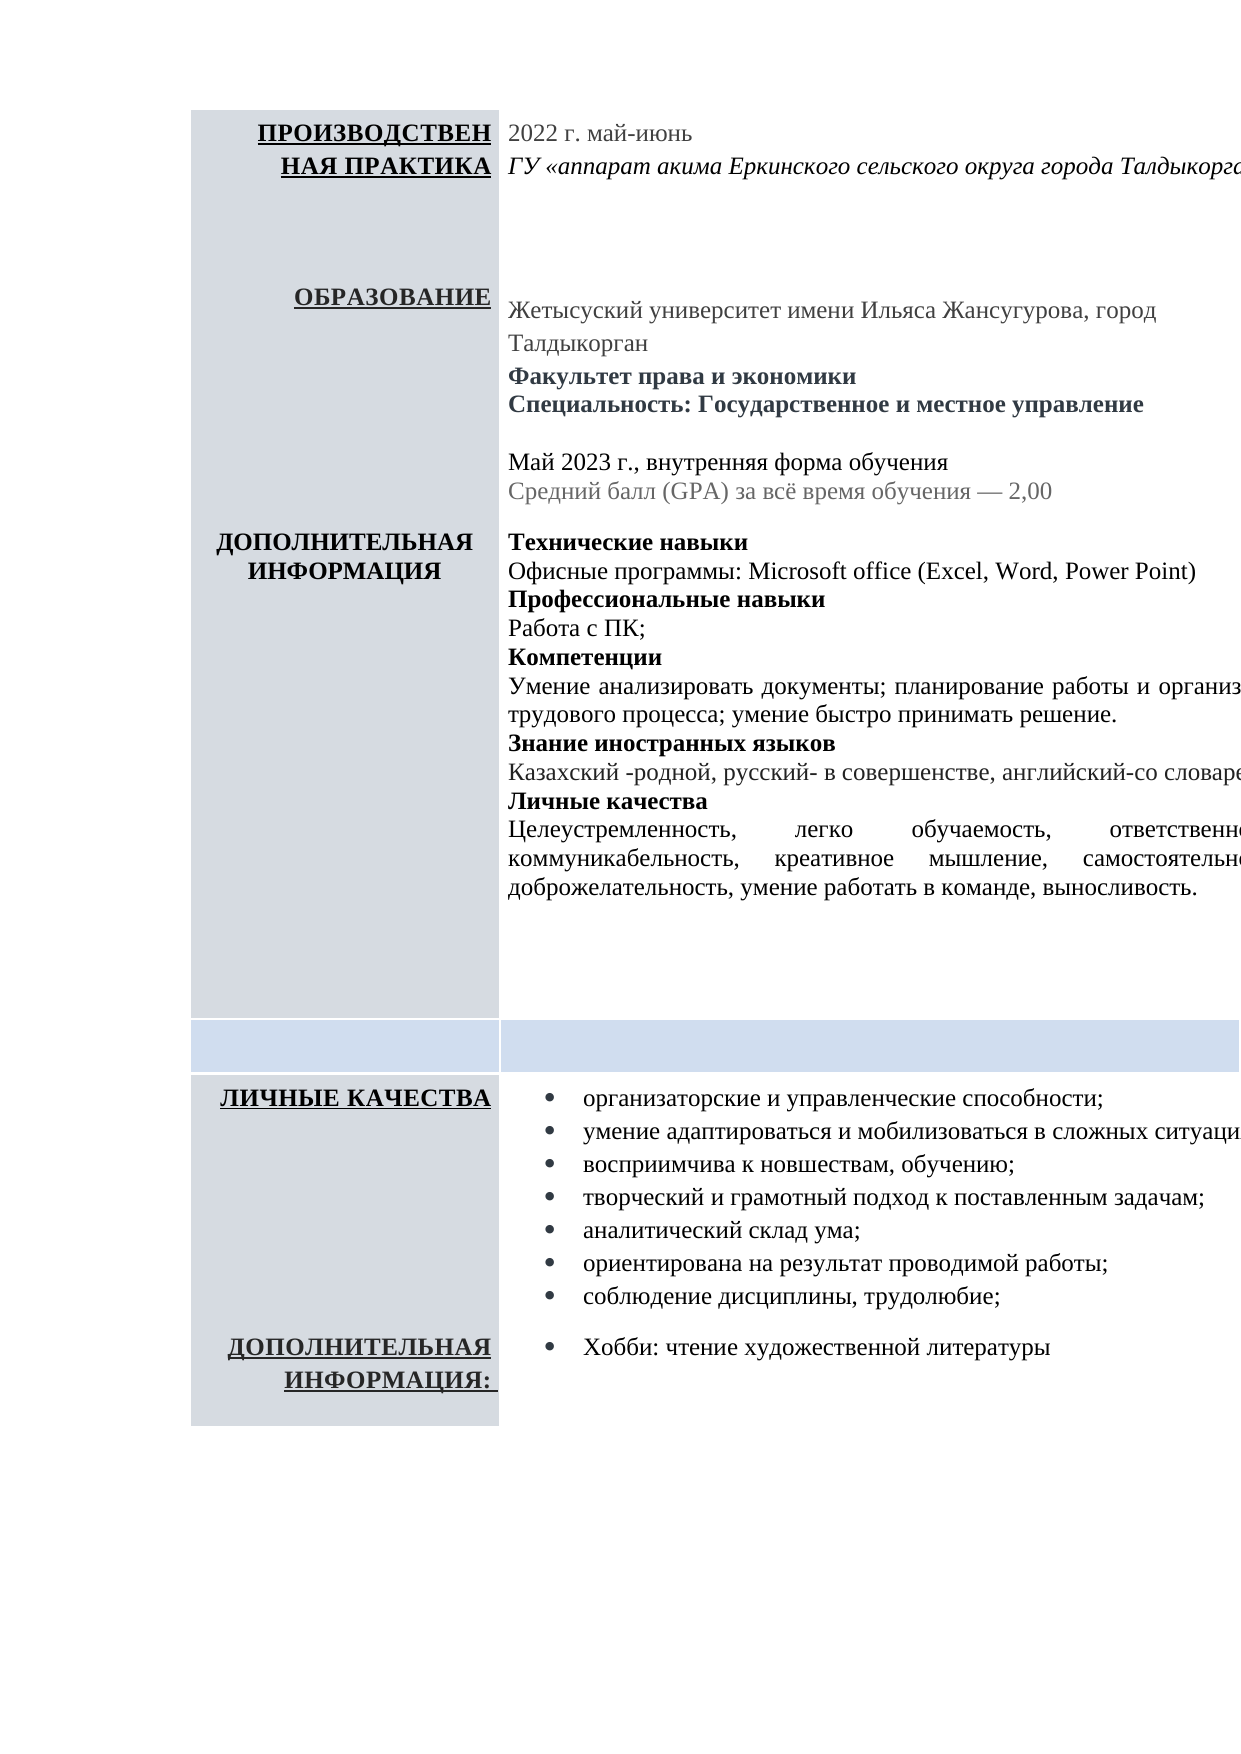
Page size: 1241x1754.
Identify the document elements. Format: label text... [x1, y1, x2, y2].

table_cell Жетысуский университет имени Ильяса Жансугурова, город Талдыкорган Факультет права и экономики Специальность: Государственное и местное управление Май 2023 г., внутренняя форма обучения Средний балл (GPA) за всё время обучения — 2,00 [501, 274, 1239, 517]
table_cell [191, 1020, 499, 1072]
table_cell ДОПОЛНИТЕЛЬНАЯ ИНФОРМАЦИЯ [191, 517, 499, 1018]
table_cell [501, 1020, 1239, 1072]
table_cell ЛИЧНЫЕ КАЧЕСТВА [191, 1075, 499, 1322]
table_cell организаторские и управленческие способности; умение адаптироваться и мобилизоваться в сложных ситуациях; восприимчива к новшествам, обучению; творческий и грамотный подход к поставленным задачам; аналитический склад ума; ориентирована на результат проводимой работы; соблюдение дисциплины, трудолюбие; [501, 1075, 1239, 1322]
table_cell ОБРАЗОВАНИЕ [191, 272, 499, 517]
table_cell ПРОИЗВОДСТВЕН НАЯ ПРАКТИКА [191, 110, 499, 272]
table_cell 2022 г. май-июнь ГУ «аппарат акима Еркинского сельского округа города Талдыкорган» [501, 110, 1239, 272]
table_cell ДОПОЛНИТЕЛЬНАЯ ИНФОРМАЦИЯ: [191, 1322, 499, 1426]
table_cell Хобби: чтение художественной литературы [501, 1324, 1239, 1426]
table_cell Технические навыки Офисные программы: Microsoft office (Excel, Word, Power Point) Профессиональные навыки Работа с ПК; Компетенции Умение анализировать документы; планирование работы и организация трудового процесса; умение быстро принимать решение. Знание иностранных языков Казахский -родной, русский- в совершенстве, английский-со словарем Личные качества Целеустремленность, легко обучаемость, ответственность, коммуникабельность, креативное мышление, самостоятельность, доброжелательность, умение работать в команде, выносливость. [501, 519, 1239, 1018]
